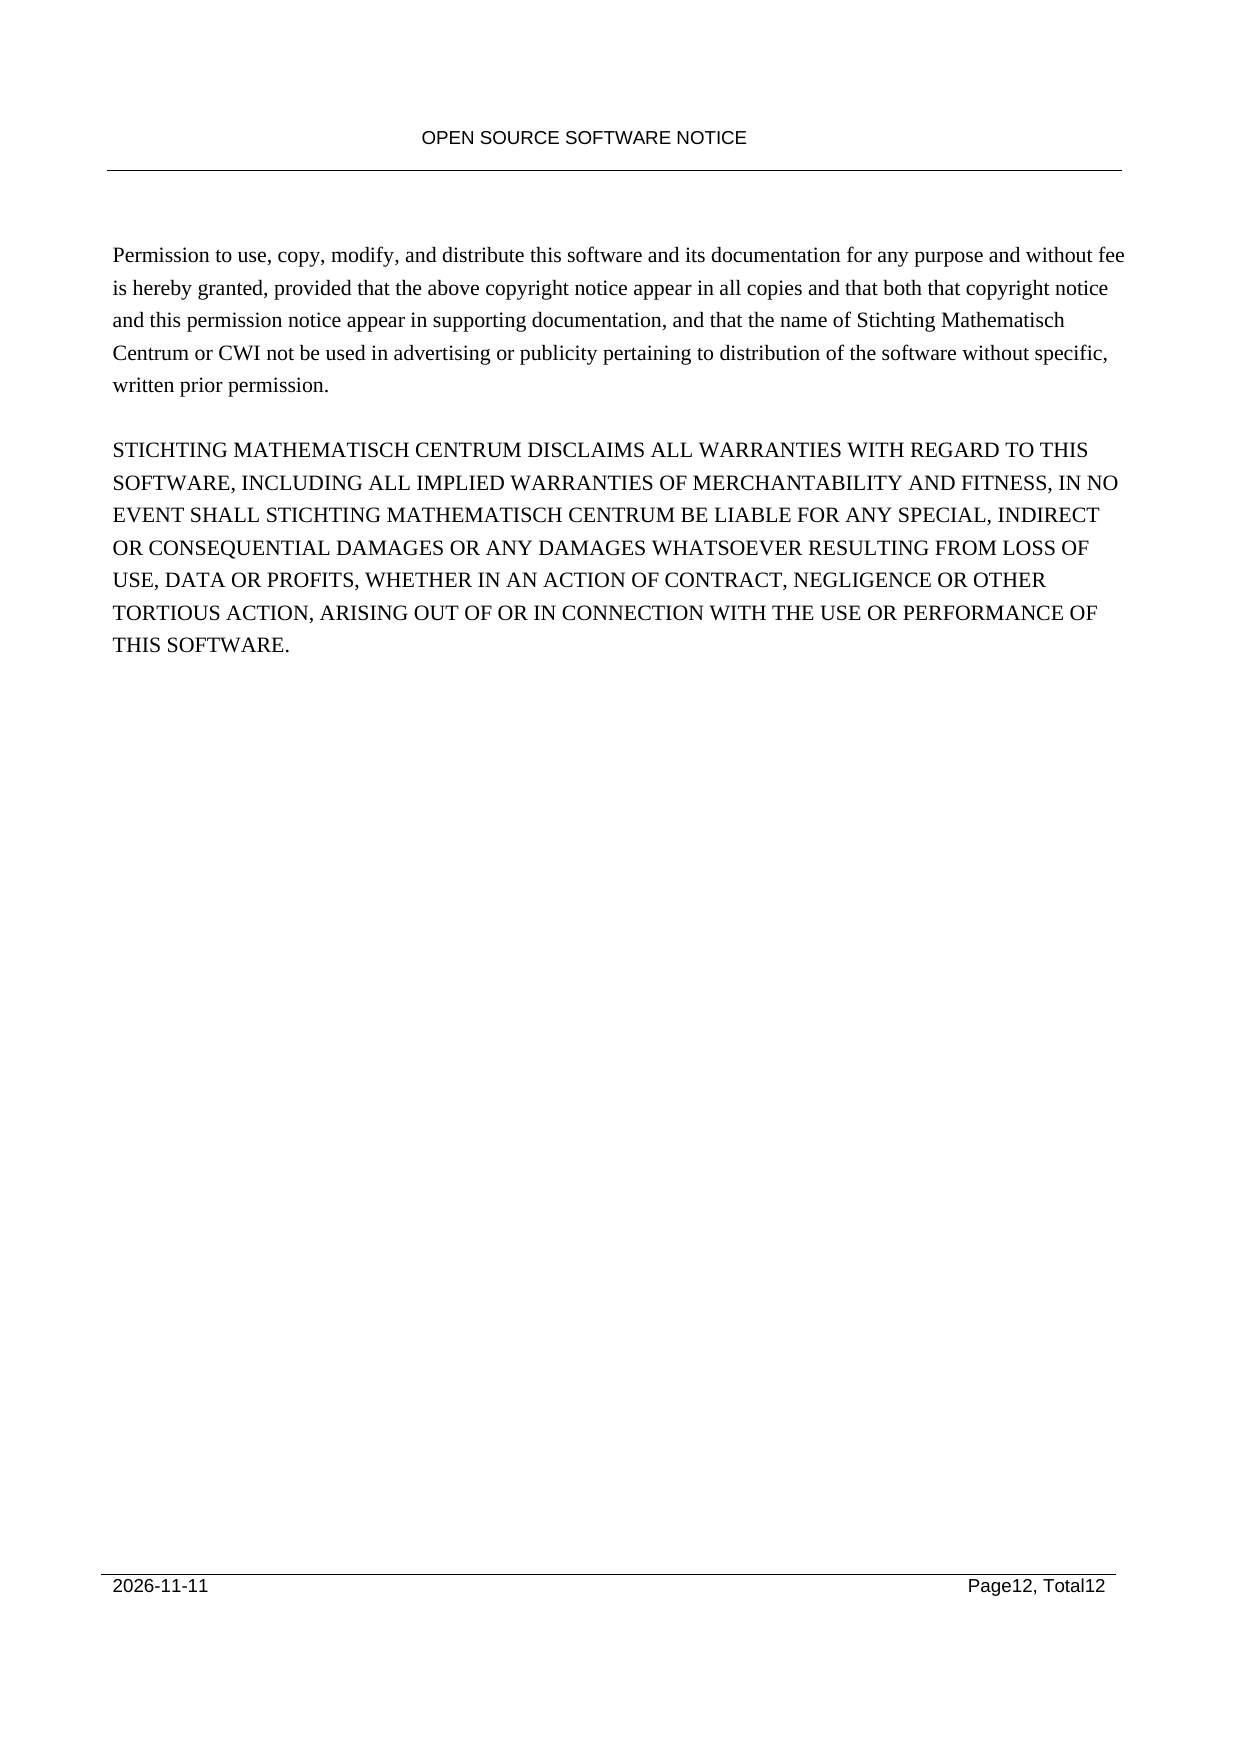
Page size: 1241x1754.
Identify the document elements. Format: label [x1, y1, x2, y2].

text [112, 206, 1128, 694]
